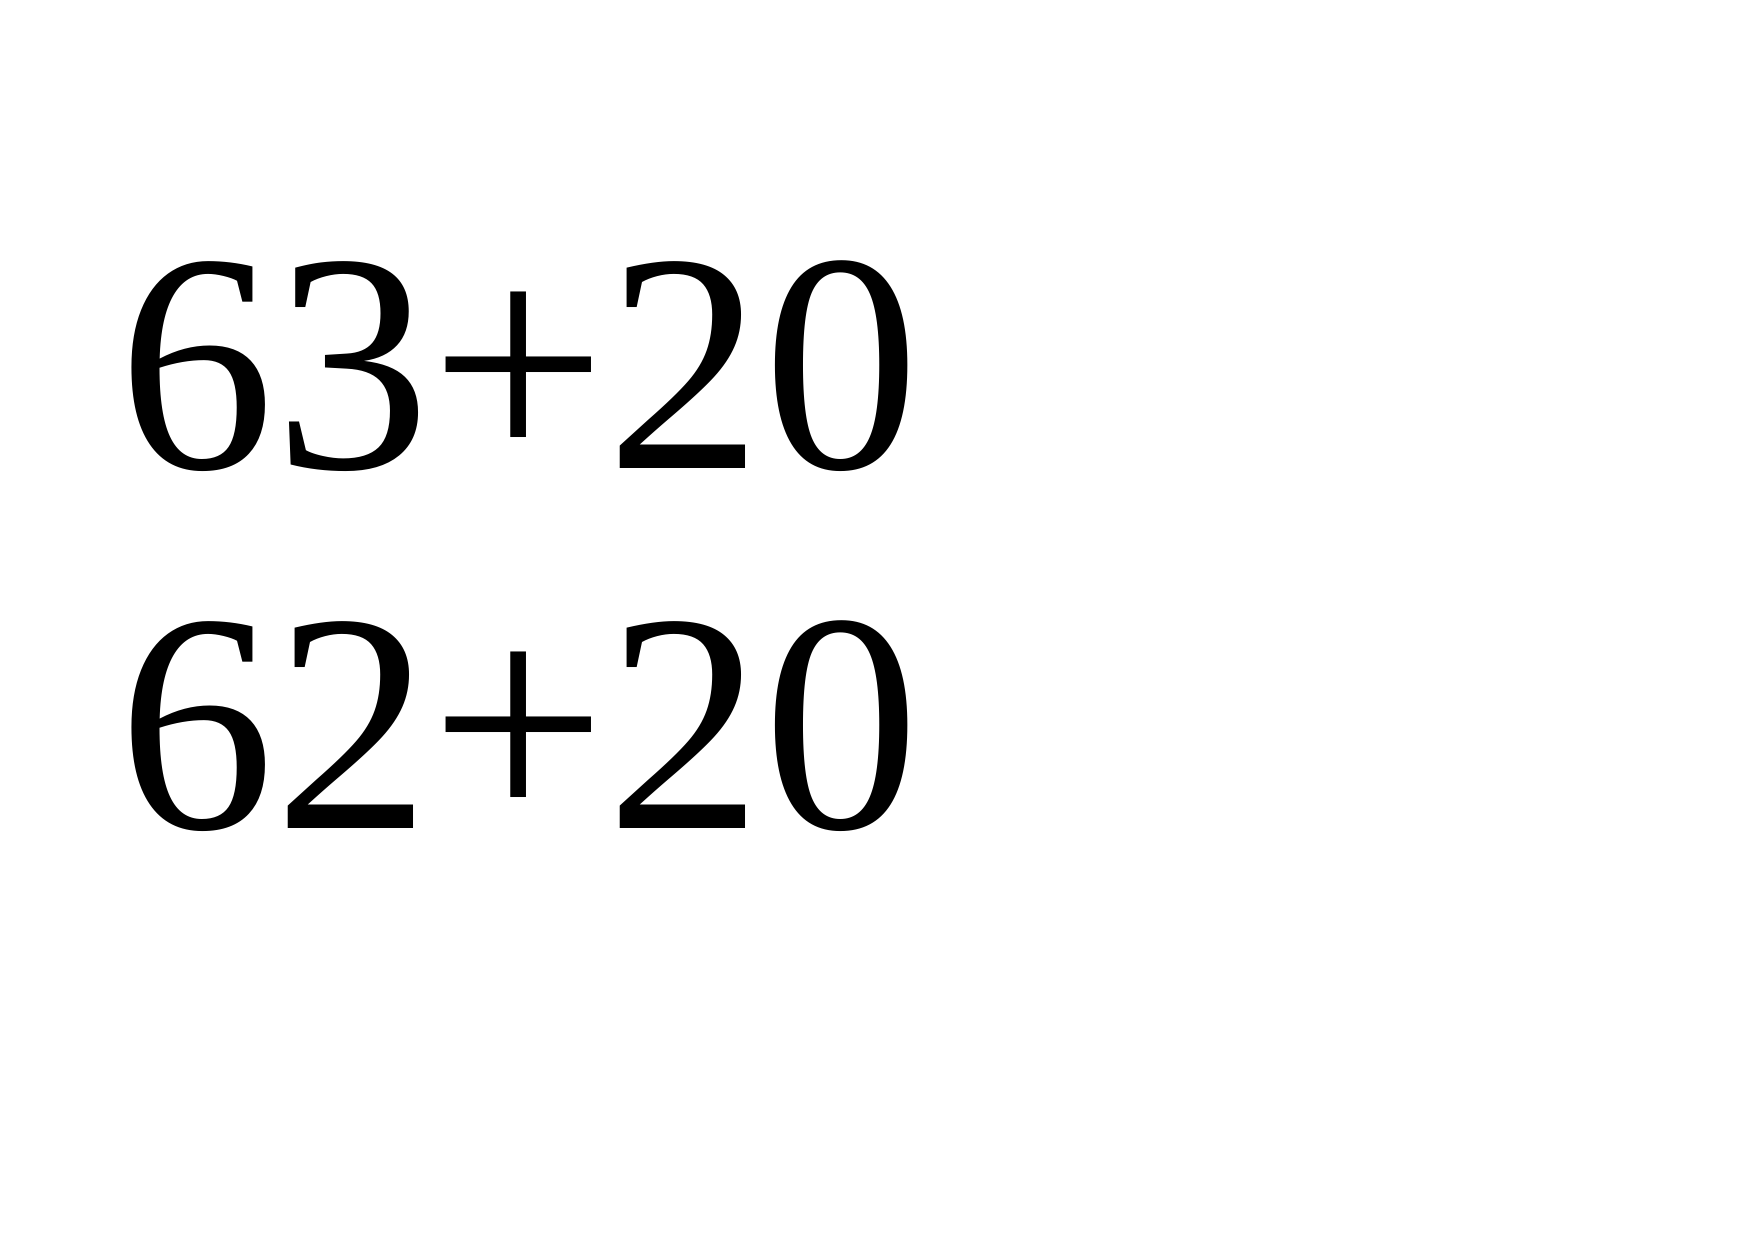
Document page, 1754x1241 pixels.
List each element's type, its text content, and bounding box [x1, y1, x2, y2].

text 63+20 62+20 [118, 177, 1636, 896]
